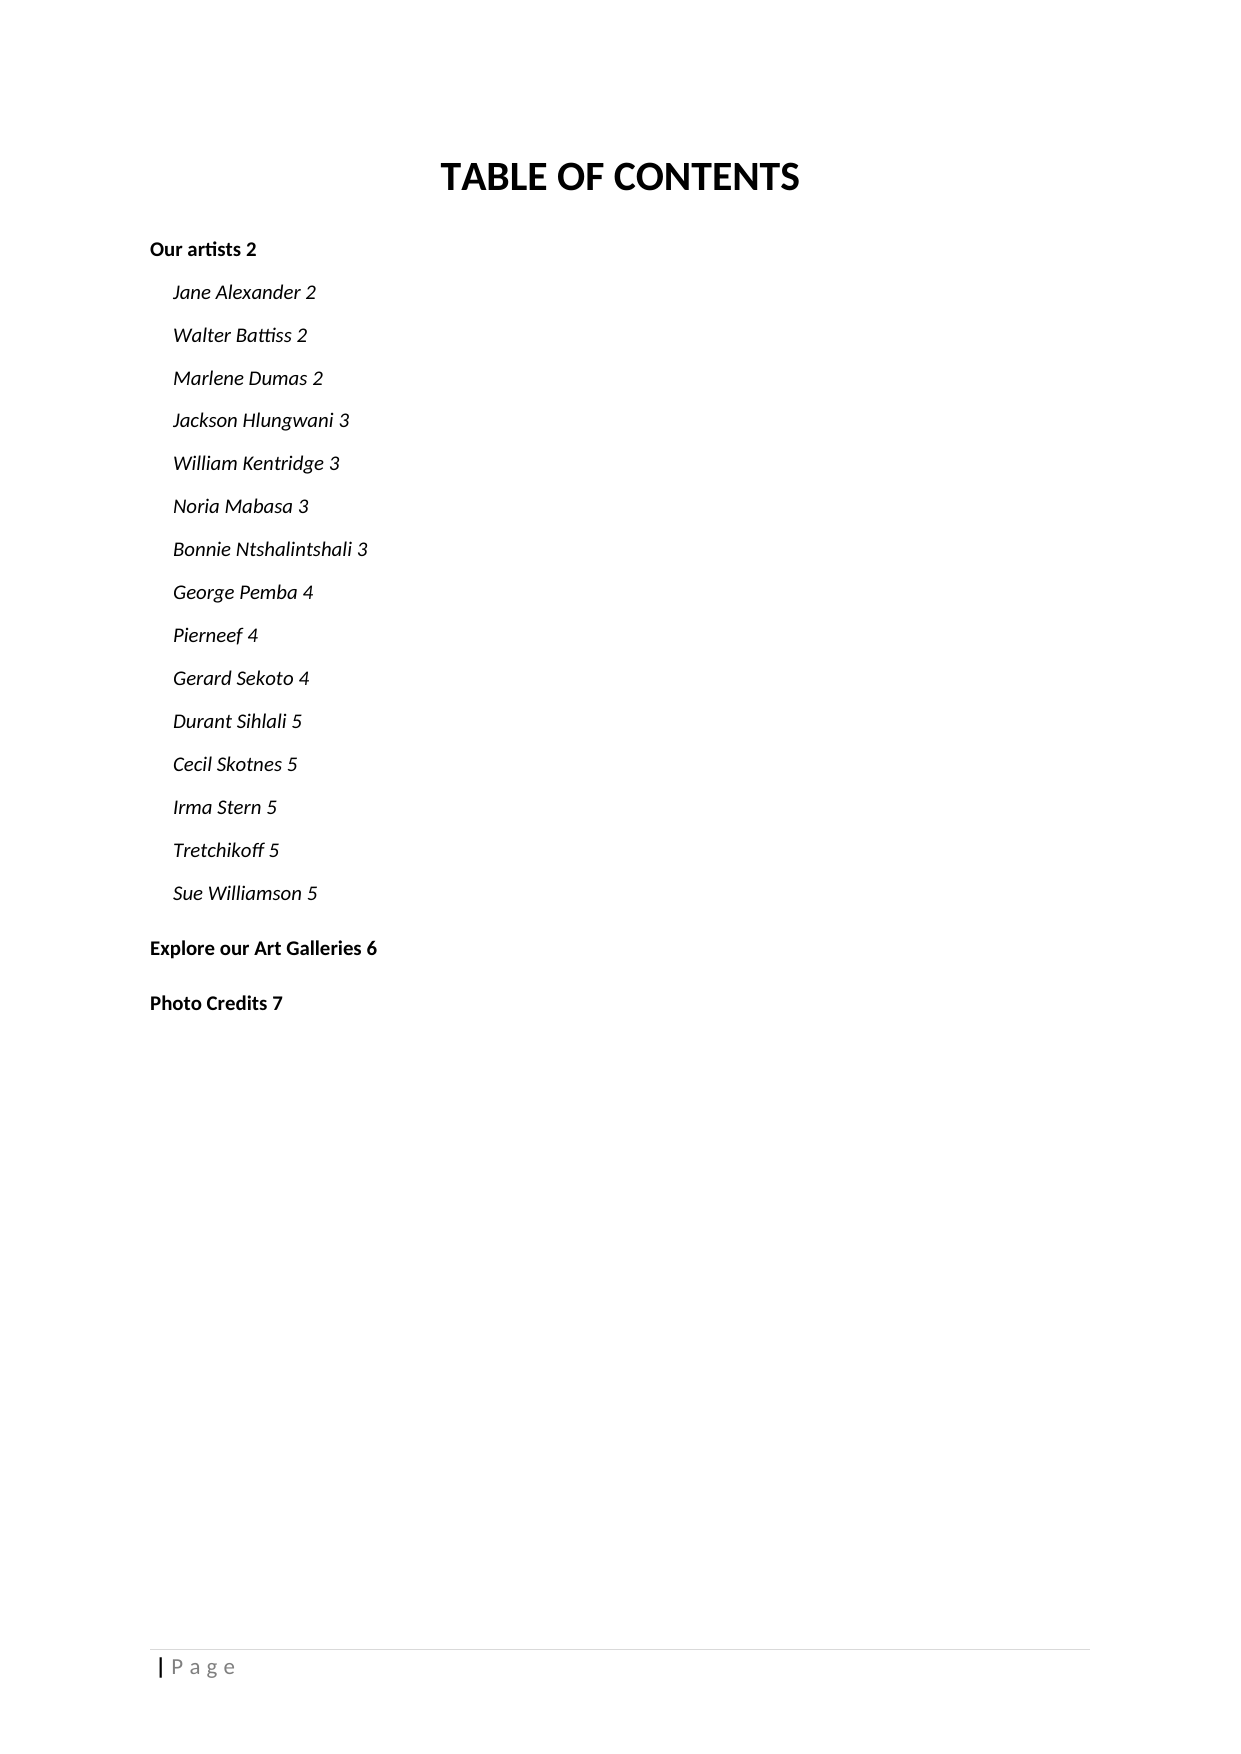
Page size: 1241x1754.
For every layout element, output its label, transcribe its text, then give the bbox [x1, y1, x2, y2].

text Pierneef 4 [173, 622, 1090, 648]
text Jane Alexander 2 [173, 279, 1090, 304]
text Irma Stern 5 [173, 794, 1090, 819]
text Tretchikoff 5 [173, 837, 1090, 862]
text Photo Credits 7 [150, 991, 1090, 1016]
text Explore our Art Galleries 6 [150, 935, 1090, 961]
text George Pemba 4 [173, 579, 1090, 605]
text Gerard Sekoto 4 [173, 665, 1090, 691]
text Durant Sihlali 5 [173, 708, 1090, 733]
text Jackson Hlungwani 3 [173, 408, 1090, 433]
text TABLE OF CONTENTS [150, 150, 1090, 201]
text Walter Battiss 2 [173, 322, 1090, 347]
text William Kentridge 3 [173, 451, 1090, 476]
text Sue Williamson 5 [173, 880, 1090, 905]
text Noria Mabasa 3 [173, 493, 1090, 519]
text Cecil Skotnes 5 [173, 751, 1090, 776]
text Marlene Dumas 2 [173, 365, 1090, 390]
text Bonnie Ntshalintshali 3 [173, 536, 1090, 562]
text Our artists 2 [150, 236, 1090, 261]
